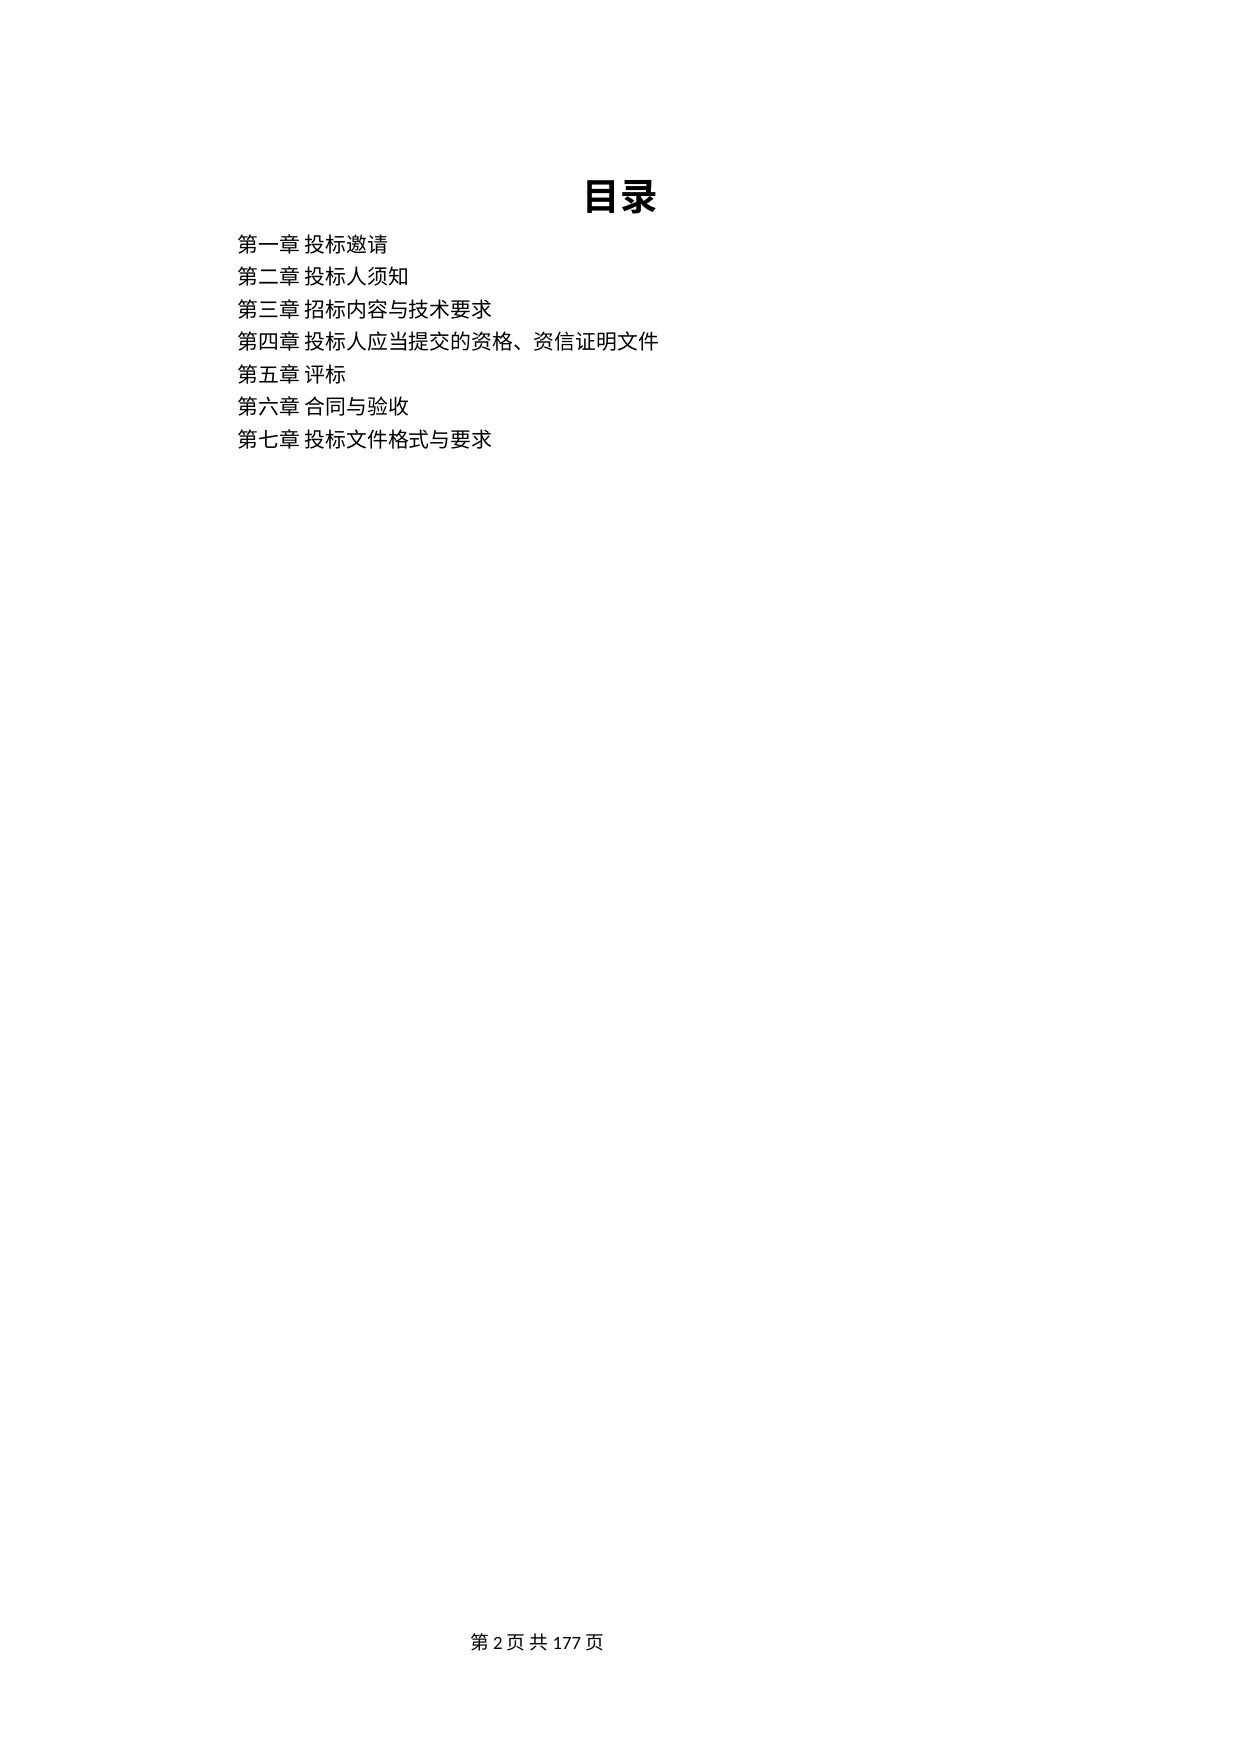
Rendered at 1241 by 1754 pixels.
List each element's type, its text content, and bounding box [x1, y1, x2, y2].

text 第七章 投标文件格式与要求 [187, 422, 1053, 454]
text 第三章 招标内容与技术要求 [187, 292, 1053, 324]
text 第四章 投标人应当提交的资格、资信证明文件 [187, 324, 1053, 357]
text 目录 [187, 162, 1053, 227]
text 第一章 投标邀请 [187, 227, 1053, 259]
text 第二章 投标人须知 [187, 259, 1053, 292]
text 第五章 评标 [187, 357, 1053, 389]
text 第六章 合同与验收 [187, 389, 1053, 422]
